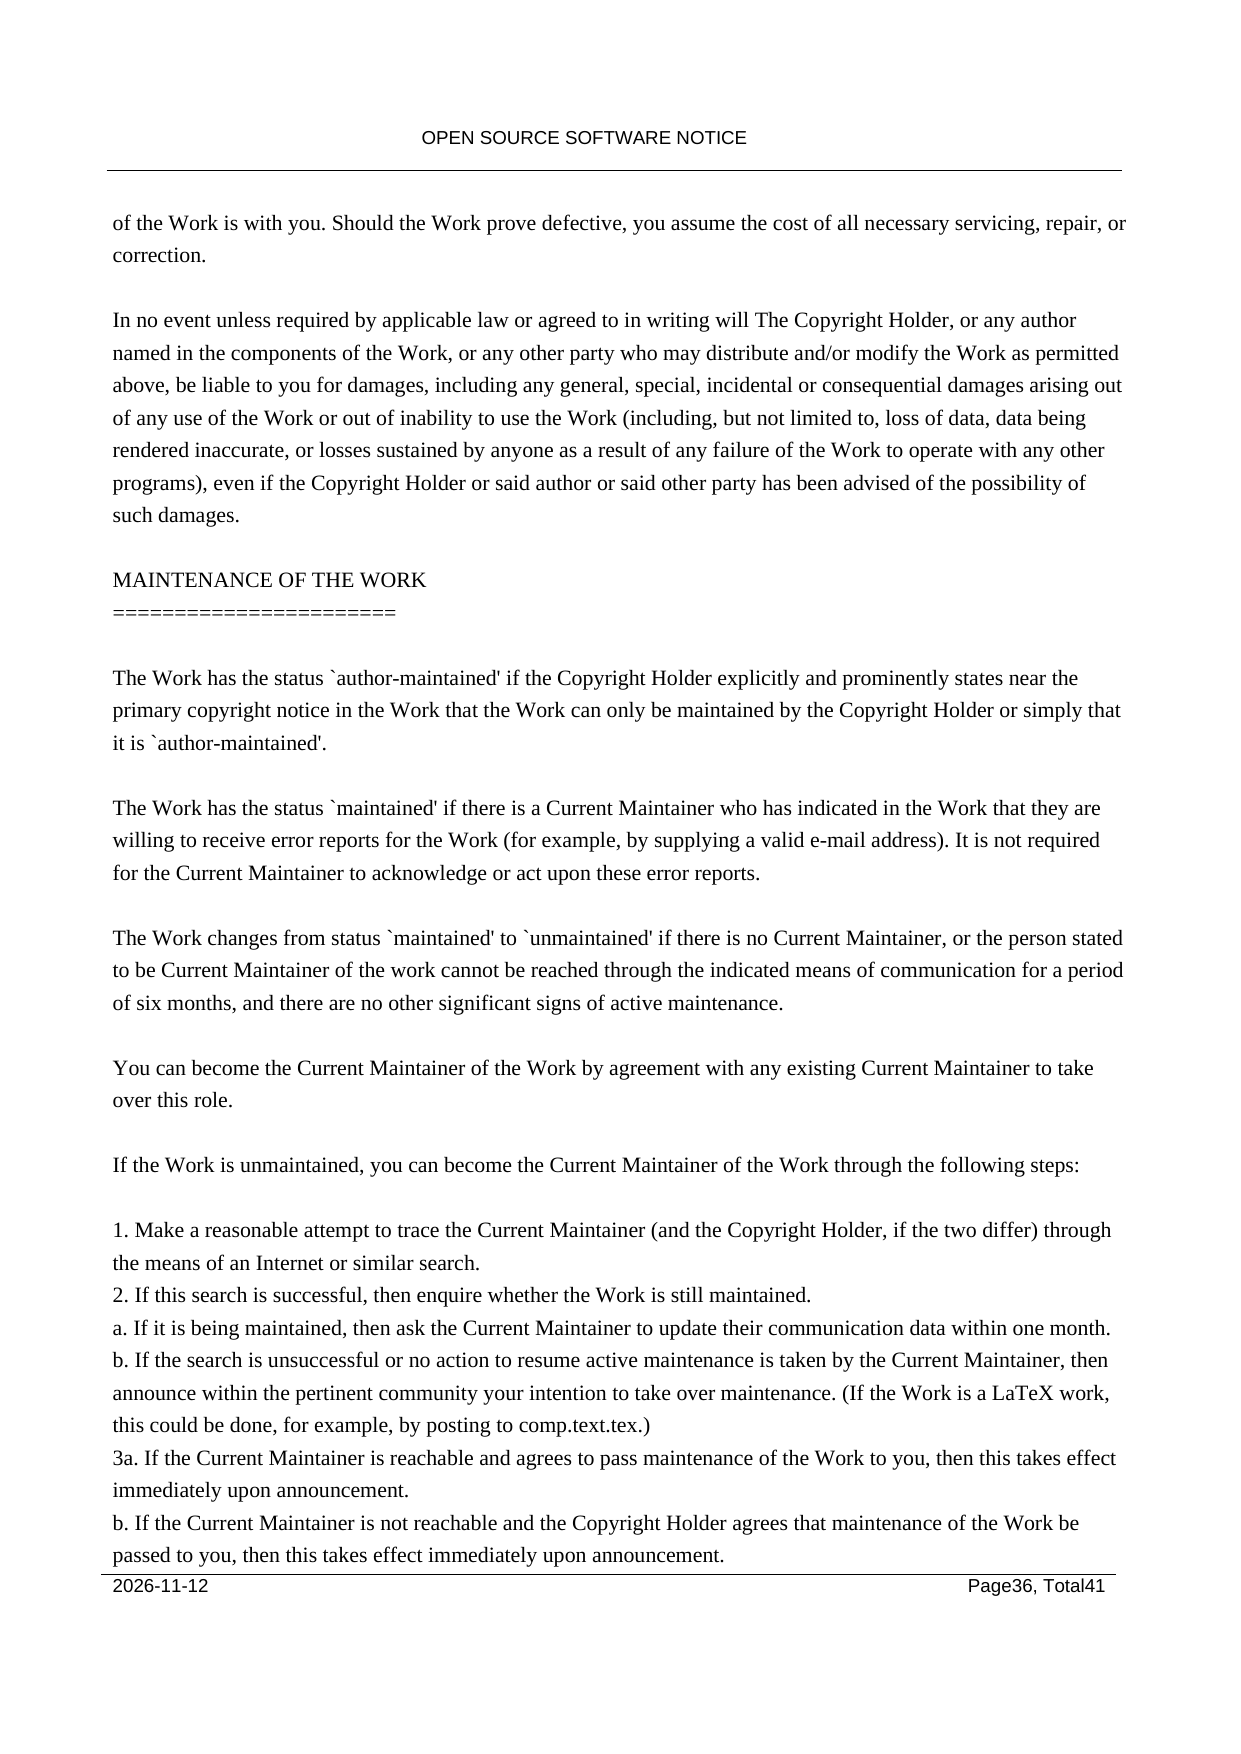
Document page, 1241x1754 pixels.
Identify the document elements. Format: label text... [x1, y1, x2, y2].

text 1. Make a reasonable attempt to trace the Current Maintainer (and the Copyright Holder, if the two differ) through the means of an Internet or similar search. [112, 1214, 1128, 1279]
text a. If it is being maintained, then ask the Current Maintainer to update their communication data within one month. [112, 1311, 1128, 1344]
text The Work has the status `maintained' if there is a Current Maintainer who has indicated in the Work that they are willing to receive error reports for the Work (for example, by supplying a valid e-mail address). It is not required for the Current Maintainer to acknowledge or act upon these error reports. [112, 791, 1128, 889]
text b. If the Current Maintainer is not reachable and the Copyright Holder agrees that maintenance of the Work be passed to you, then this takes effect immediately upon announcement. [112, 1506, 1128, 1571]
text If the Work is unmaintained, you can become the Current Maintainer of the Work through the following steps: [112, 1149, 1128, 1181]
text The Work changes from status `maintained' to `unmaintained' if there is no Current Maintainer, or the person stated to be Current Maintainer of the work cannot be reached through the indicated means of communication for a period of six months, and there are no other significant signs of active maintenance. [112, 921, 1128, 1019]
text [112, 206, 1128, 271]
text MAINTENANCE OF THE WORK [112, 564, 1128, 596]
text In no event unless required by applicable law or agreed to in writing will The Copyright Holder, or any author named in the components of the Work, or any other party who may distribute and/or modify the Work as permitted above, be liable to you for damages, including any general, special, incidental or consequential damages arising out of any use of the Work or out of inability to use the Work (including, but not limited to, loss of data, data being rendered inaccurate, or losses sustained by anyone as a result of any failure of the Work to operate with any other programs), even if the Copyright Holder or said author or said other party has been advised of the possibility of such damages. [112, 304, 1128, 531]
text The Work has the status `author-maintained' if the Copyright Holder explicitly and prominently states near the primary copyright notice in the Work that the Work can only be maintained by the Copyright Holder or simply that it is `author-maintained'. [112, 661, 1128, 759]
text 3a. If the Current Maintainer is reachable and agrees to pass maintenance of the Work to you, then this takes effect immediately upon announcement. [112, 1441, 1128, 1506]
text 2. If this search is successful, then enquire whether the Work is still maintained. [112, 1279, 1128, 1311]
text You can become the Current Maintainer of the Work by agreement with any existing Current Maintainer to take over this role. [112, 1051, 1128, 1116]
text ======================= [112, 596, 1128, 629]
text b. If the search is unsuccessful or no action to resume active maintenance is taken by the Current Maintainer, then announce within the pertinent community your intention to take over maintenance. (If the Work is a LaTeX work, this could be done, for example, by posting to comp.text.tex.) [112, 1344, 1128, 1441]
